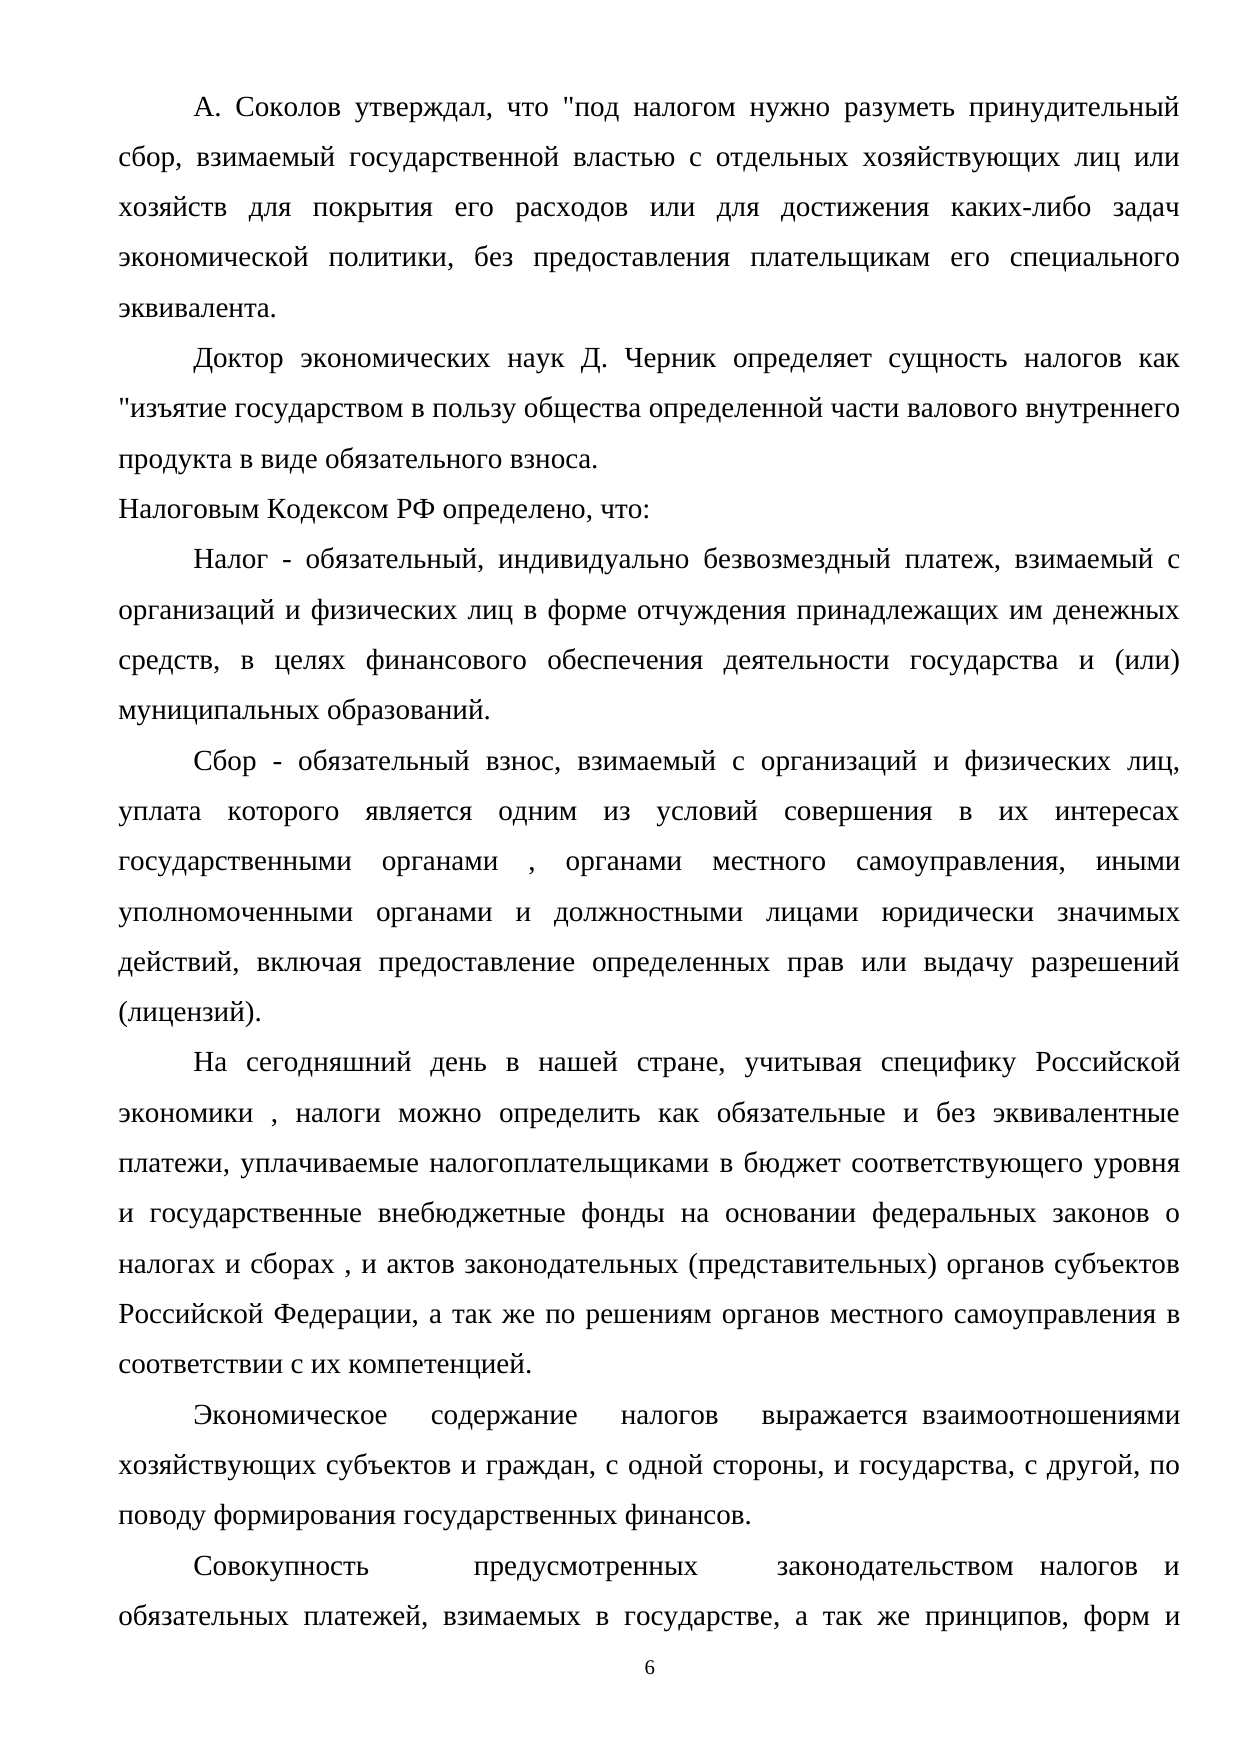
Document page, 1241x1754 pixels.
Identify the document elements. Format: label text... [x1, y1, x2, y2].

text Налог - обязательный, индивидуально безвозмездный платеж, взимаемый с организаций и физических лиц в форме отчуждения принадлежащих им денежных средств, в целях финансового обеспечения деятельности государства и (или) муниципальных образований. [118, 541, 1181, 726]
text Экономическое содержание налогов выражается взаимоотношениями хозяйствующих субъектов и граждан, с одной стороны, и государства, с другой, по поводу формирования государственных финансов. [118, 1397, 1181, 1531]
text Доктор экономических наук Д. Черник определяет сущность налогов как "изъятие государством в пользу общества определенной части валового внутреннего продукта в виде обязательного взноса. [118, 340, 1181, 474]
text Налоговым Кодексом РФ определено, что: [118, 491, 1181, 525]
text Сбор - обязательный взнос, взимаемый с организаций и физических лиц, уплата которого является одним из условий совершения в их интересах государственными органами , органами местного самоуправления, иными уполномоченными органами и должностными лицами юридически значимых действий, включая предоставление определенных прав или выдачу разрешений (лицензий). [118, 743, 1181, 1028]
text На сегодняшний день в нашей стране, учитывая специфику Российской экономики , налоги можно определить как обязательные и без эквивалентные платежи, уплачиваемые налогоплательщиками в бюджет соответствующего уровня и государственные внебюджетные фонды на основании федеральных законов о налогах и сборах , и актов законодательных (представительных) органов субъектов Российской Федерации, а так же по решениям органов местного самоуправления в соответствии с их компетенцией. [118, 1044, 1181, 1380]
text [118, 1548, 1181, 1632]
text А. Соколов утверждал, что "под налогом нужно разуметь принудительный сбор, взимаемый государственной властью с отдельных хозяйствующих лиц или хозяйств для покрытия его расходов или для достижения каких-либо задач экономической политики, без предоставления плательщикам его специального эквивалента. [118, 89, 1181, 323]
